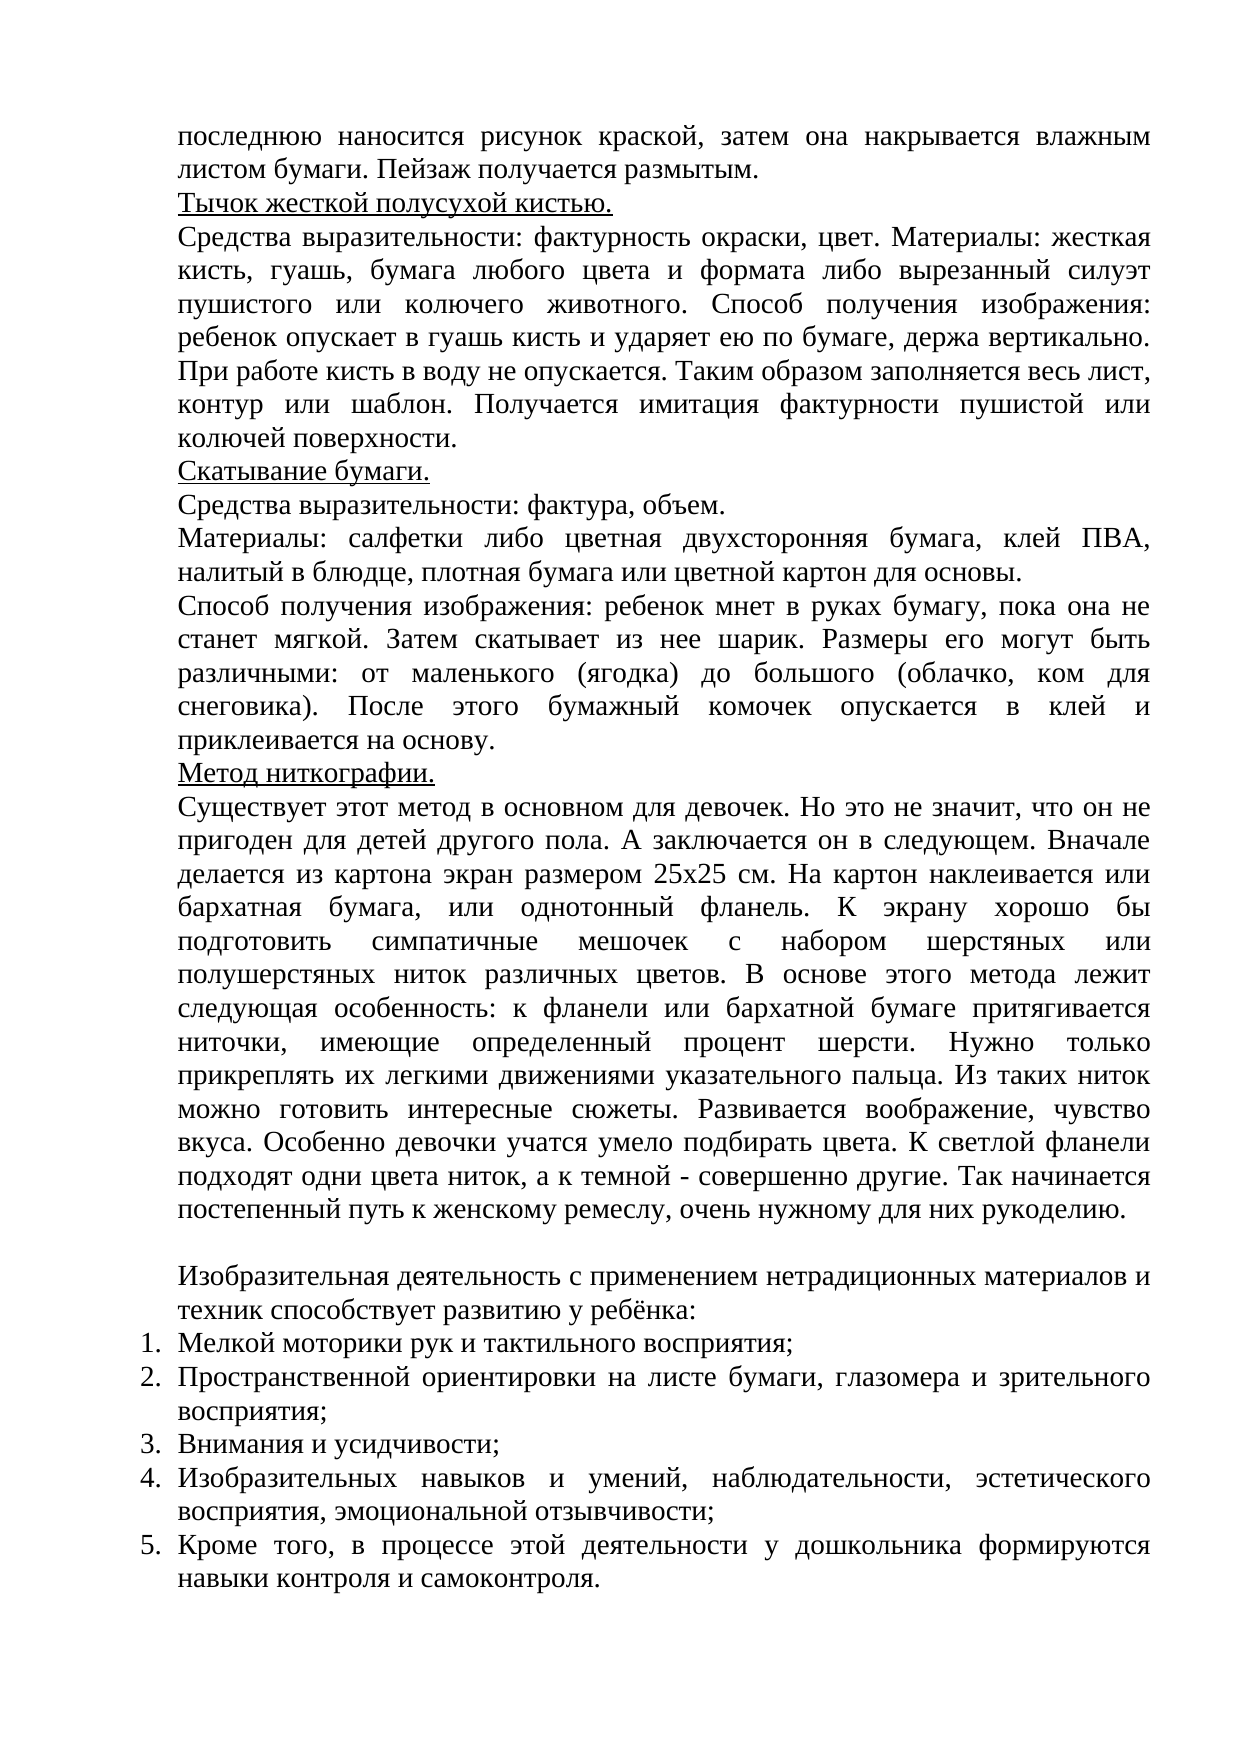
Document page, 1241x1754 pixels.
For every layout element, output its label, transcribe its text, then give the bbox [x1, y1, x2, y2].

list Изобразительных навыков и умений, наблюдательности, эстетического восприятия, эмоциональной отзывчивости; [140, 1460, 1152, 1527]
text Способ получения изображения: ребенок мнет в руках бумагу, пока она не станет мягкой. Затем скатывает из нее шарик. Размеры его могут быть различными: от маленького (ягодка) до большого (облачко, ком для снеговика). После этого бумажный комочек опускается в клей и приклеивается на основу. [177, 588, 1152, 755]
text Средства выразительности: фактура, объем. [177, 487, 1152, 521]
list Мелкой моторики рук и тактильного восприятия; [140, 1326, 1152, 1359]
text Материалы: салфетки либо цветная двухсторонняя бумага, клей ПВА, налитый в блюдце, плотная бумага или цветной картон для основы. [177, 521, 1152, 588]
text Изобразительная деятельность с применением нетрадиционных материалов и техник способствует развитию у ребёнка: [177, 1258, 1152, 1326]
text Метод ниткографии. [177, 755, 1152, 789]
list Внимания и усидчивости; [140, 1426, 1152, 1460]
text Средства выразительности: фактурность окраски, цвет. Материалы: жесткая кисть, гуашь, бумага любого цвета и формата либо вырезанный силуэт пушистого или колючего животного. Способ получения изображения: ребенок опускает в гуашь кисть и ударяет ею по бумаге, держа вертикально. При работе кисть в воду не опускается. Таким образом заполняется весь лист, контур или шаблон. Получается имитация фактурности пушистой или колючей поверхности. [177, 219, 1152, 453]
text Скатывание бумаги. [177, 453, 1152, 487]
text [177, 118, 1152, 185]
list Пространственной ориентировки на листе бумаги, глазомера и зрительного восприятия; [140, 1359, 1152, 1426]
text Существует этот метод в основном для девочек. Но это не значит, что он не пригоден для детей другого пола. А заключается он в следующем. Вначале делается из картона экран размером 25х25 см. На картон наклеивается или бархатная бумага, или однотонный фланель. К экрану хорошо бы подготовить симпатичные мешочек с набором шерстяных или полушерстяных ниток различных цветов. В основе этого метода лежит следующая особенность: к фланели или бархатной бумаге притягивается ниточки, имеющие определенный процент шерсти. Нужно только прикреплять их легкими движениями указательного пальца. Из таких ниток можно готовить интересные сюжеты. Развивается воображение, чувство вкуса. Особенно девочки учатся умело подбирать цвета. К светлой фланели подходят одни цвета ниток, а к темной - совершенно другие. Так начинается постепенный путь к женскому ремеслу, очень нужному для них рукоделию. [177, 789, 1152, 1225]
text Тычок жесткой полусухой кистью. [177, 185, 1152, 219]
list Кроме того, в процессе этой деятельности у дошкольника формируются навыки контроля и самоконтроля. [140, 1527, 1152, 1594]
